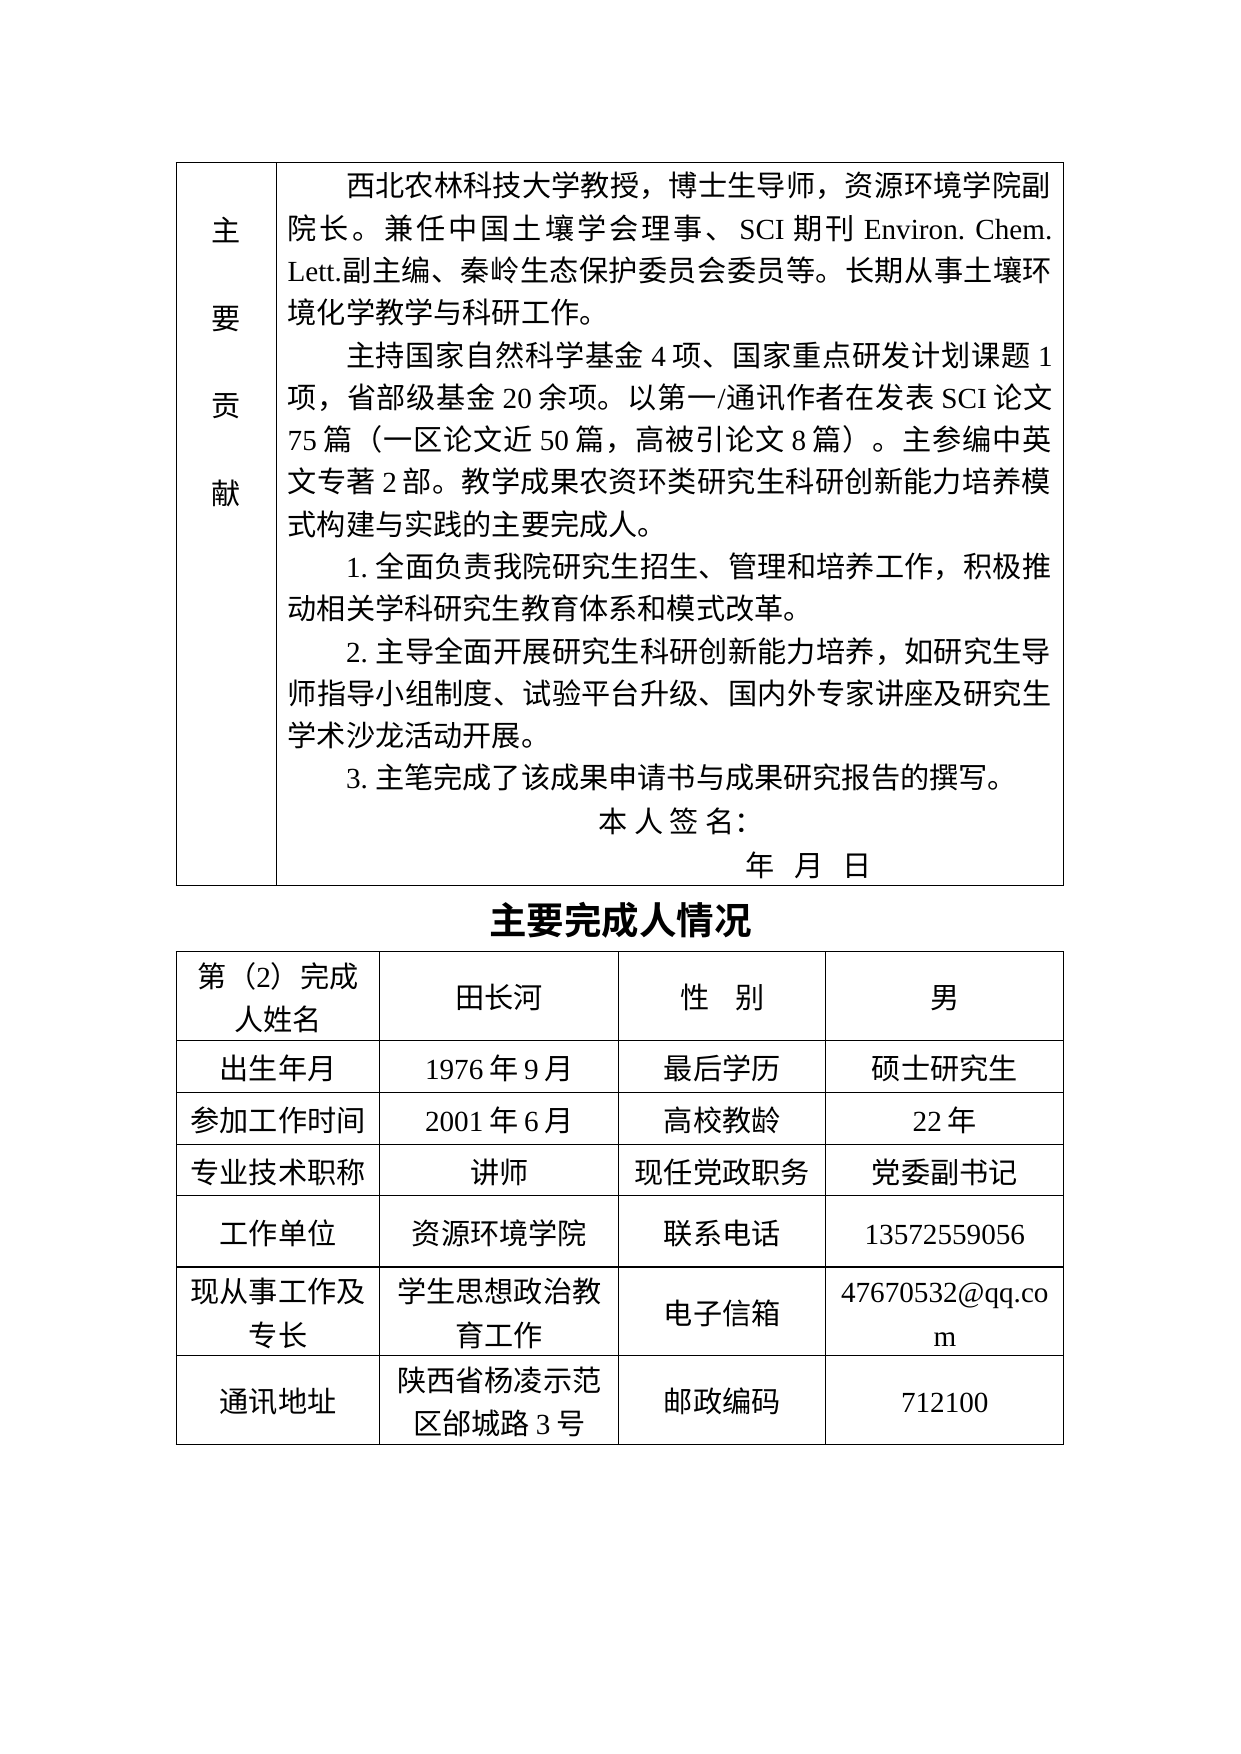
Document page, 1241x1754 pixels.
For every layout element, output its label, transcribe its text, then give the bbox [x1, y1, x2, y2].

table_cell 最后学历 [619, 1041, 825, 1092]
table_header 男 [826, 952, 1063, 1039]
table_cell 22年 [826, 1093, 1063, 1144]
table_cell 出生年月 [177, 1041, 379, 1092]
table_cell 高校教龄 [619, 1093, 825, 1144]
table_cell 47670532@qq.com [826, 1268, 1063, 1355]
table_cell 13572559056 [826, 1196, 1063, 1266]
table_cell 硕士研究生 [826, 1041, 1063, 1092]
table_cell 2001年6月 [380, 1093, 618, 1144]
table_cell 讲师 [380, 1145, 618, 1195]
table_cell 学生思想政治教育工作 [380, 1268, 618, 1355]
table_header 第（2）完成人姓名 [177, 952, 379, 1039]
table_cell 电子信箱 [619, 1268, 825, 1355]
table_cell 现从事工作及专长 [177, 1268, 379, 1355]
table_cell 党委副书记 [826, 1145, 1063, 1195]
table_header 性 别 [619, 952, 825, 1039]
table_cell 通讯地址 [177, 1356, 379, 1443]
table_cell 712100 [826, 1356, 1063, 1443]
table_cell 西北农林科技大学教授，博士生导师，资源环境学院副院长。兼任中国土壤学会理事、SCI期刊Environ. Chem. Lett.副主编、秦岭生态保护委员会委员等。长期从事土壤环境化学教学与科研工作。 主持国家自然科学基金4项、国家重点研发计划课题1项，省部级基金20余项。以第一/通讯作者在发表SCI论文75篇（一区论文近50篇，高被引论文8篇）。主参编中英文专著2部。教学成果农资环类研究生科研创新能力培养模式构建与实践的主要完成人。 1. 全面负责我院研究生招生、管理和培养工作，积极推动相关学科研究生教育体系和模式改革。 2. 主导全面开展研究生科研创新能力培养，如研究生导师指导小组制度、试验平台升级、国内外专家讲座及研究生学术沙龙活动开展。 3. 主笔完成了该成果申请书与成果研究报告的撰写。 本 人 签 名： 年 月 日 [277, 163, 1063, 885]
table_header 田长河 [380, 952, 618, 1039]
text 主要完成人情况 [187, 886, 1053, 951]
table_cell 联系电话 [619, 1196, 825, 1266]
table_cell 现任党政职务 [619, 1145, 825, 1195]
table_cell 主 要 贡 献 [177, 163, 276, 885]
table_cell 参加工作时间 [177, 1093, 379, 1144]
table_cell 邮政编码 [619, 1356, 825, 1443]
table_cell 陕西省杨凌示范区邰城路3号 [380, 1356, 618, 1443]
table_cell 专业技术职称 [177, 1145, 379, 1195]
table_cell 资源环境学院 [380, 1196, 618, 1266]
table_cell 1976年9月 [380, 1041, 618, 1092]
table_cell 工作单位 [177, 1196, 379, 1266]
